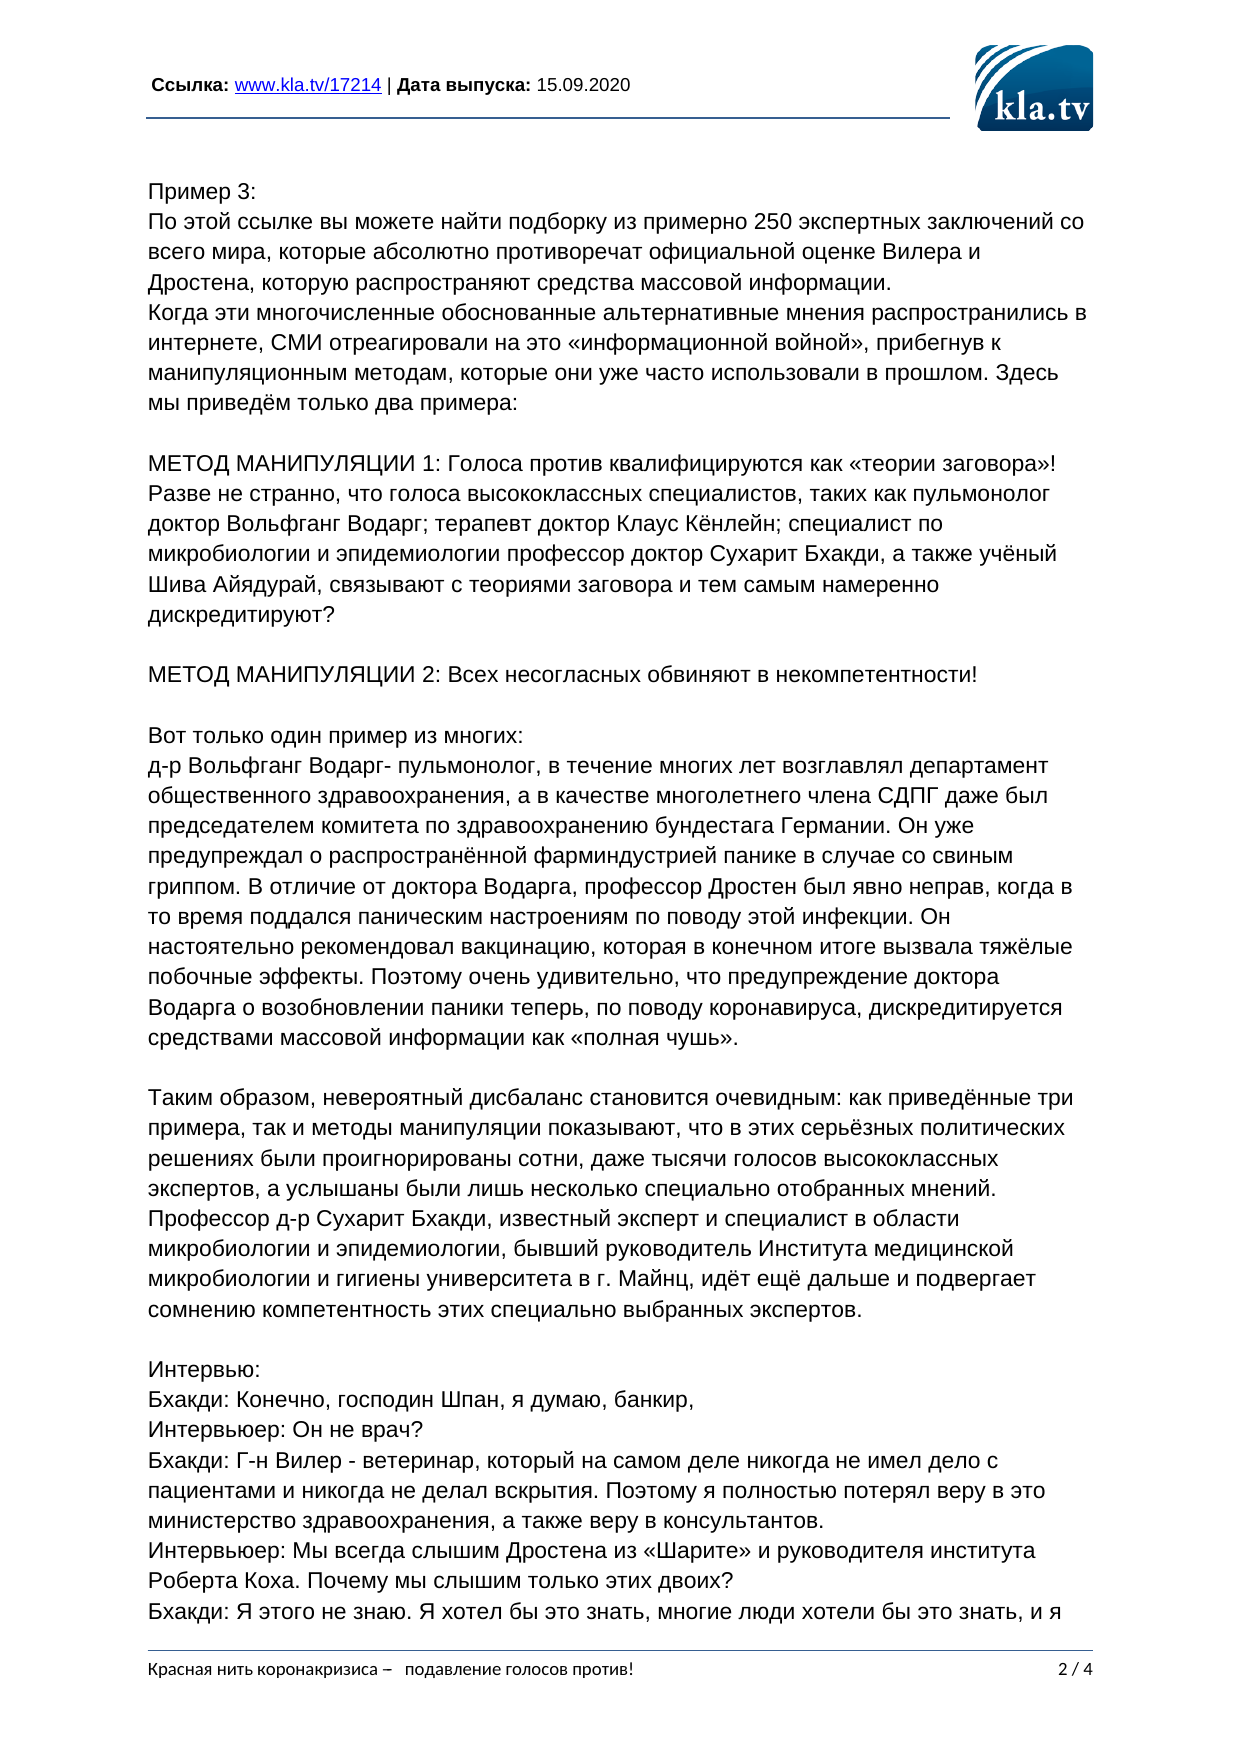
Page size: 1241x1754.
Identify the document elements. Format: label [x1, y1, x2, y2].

text [148, 148, 1093, 1624]
